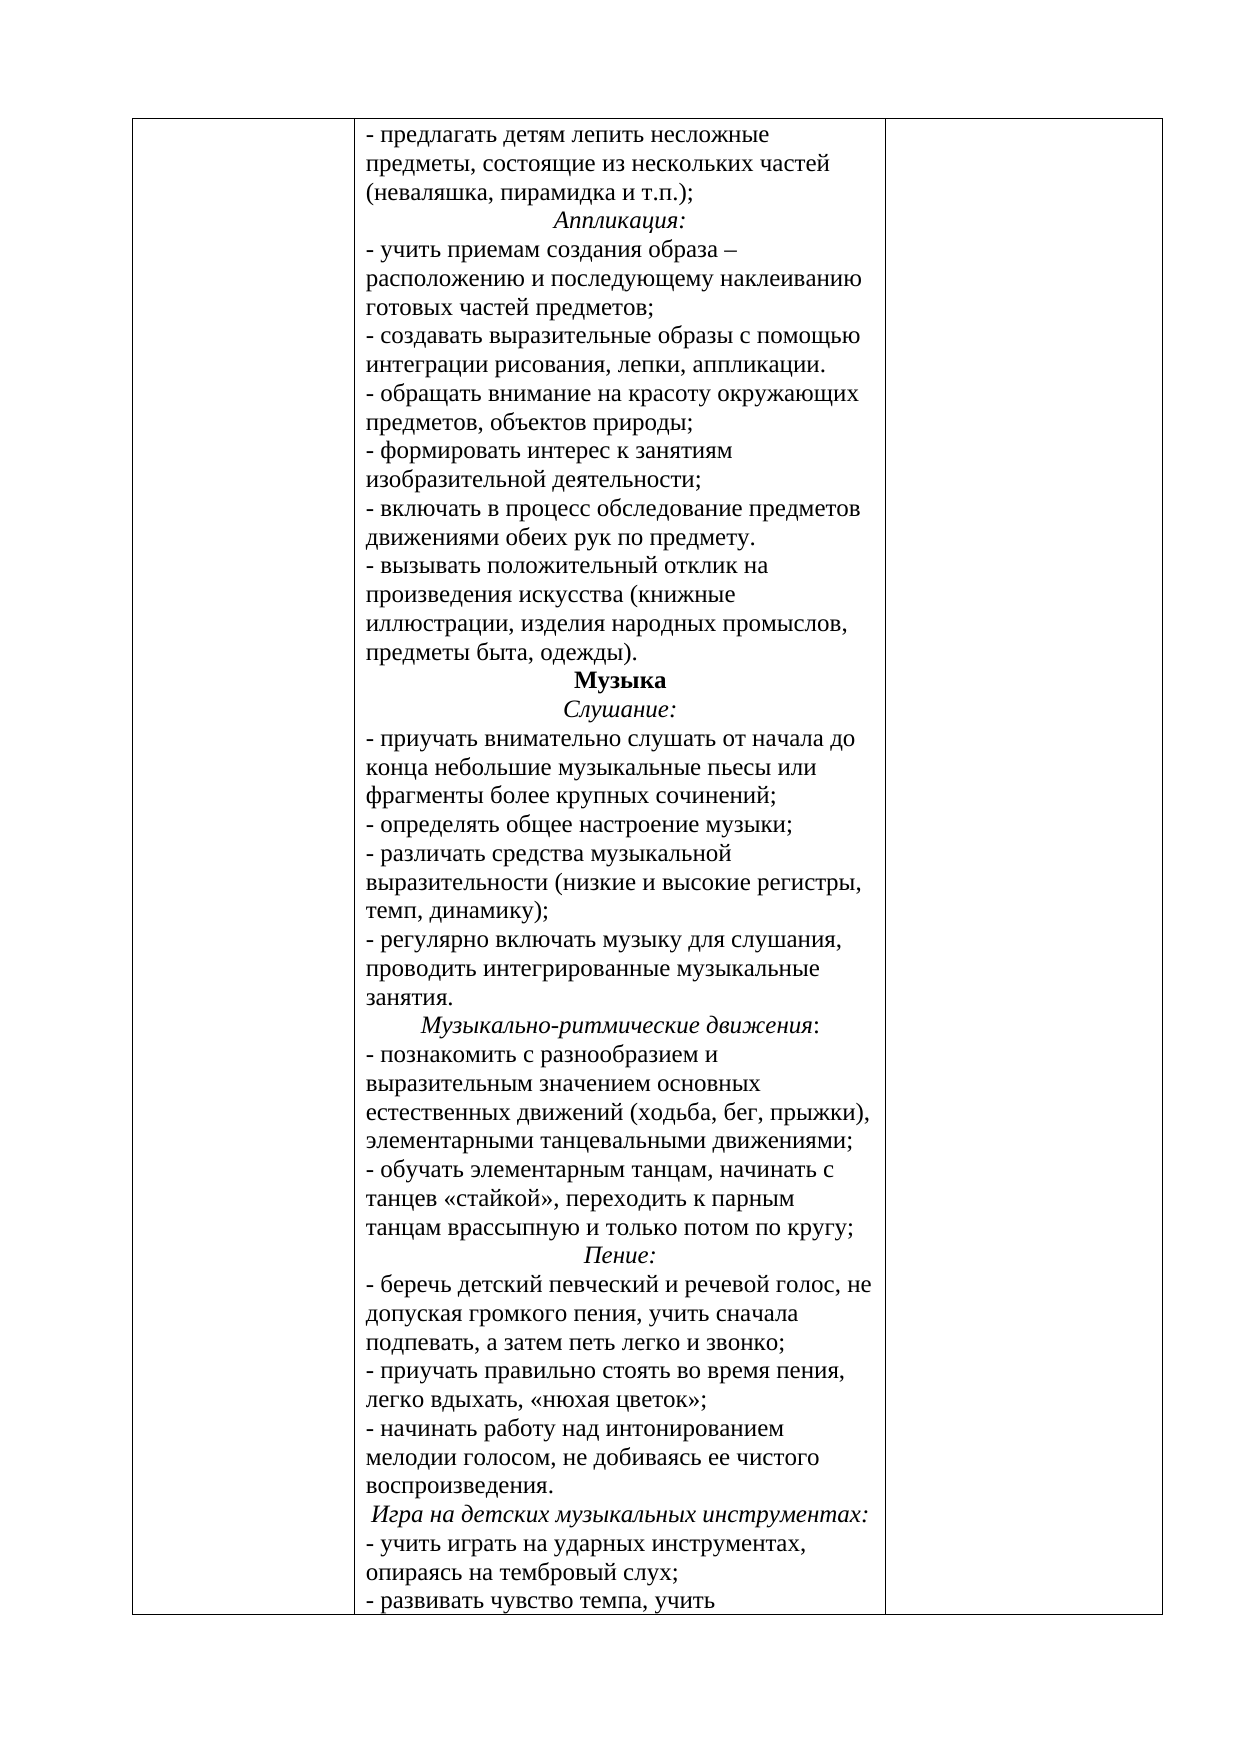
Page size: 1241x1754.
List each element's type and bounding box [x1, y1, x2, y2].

table_cell [886, 119, 1162, 1614]
table_cell [133, 119, 354, 1614]
table_cell [355, 119, 885, 1614]
